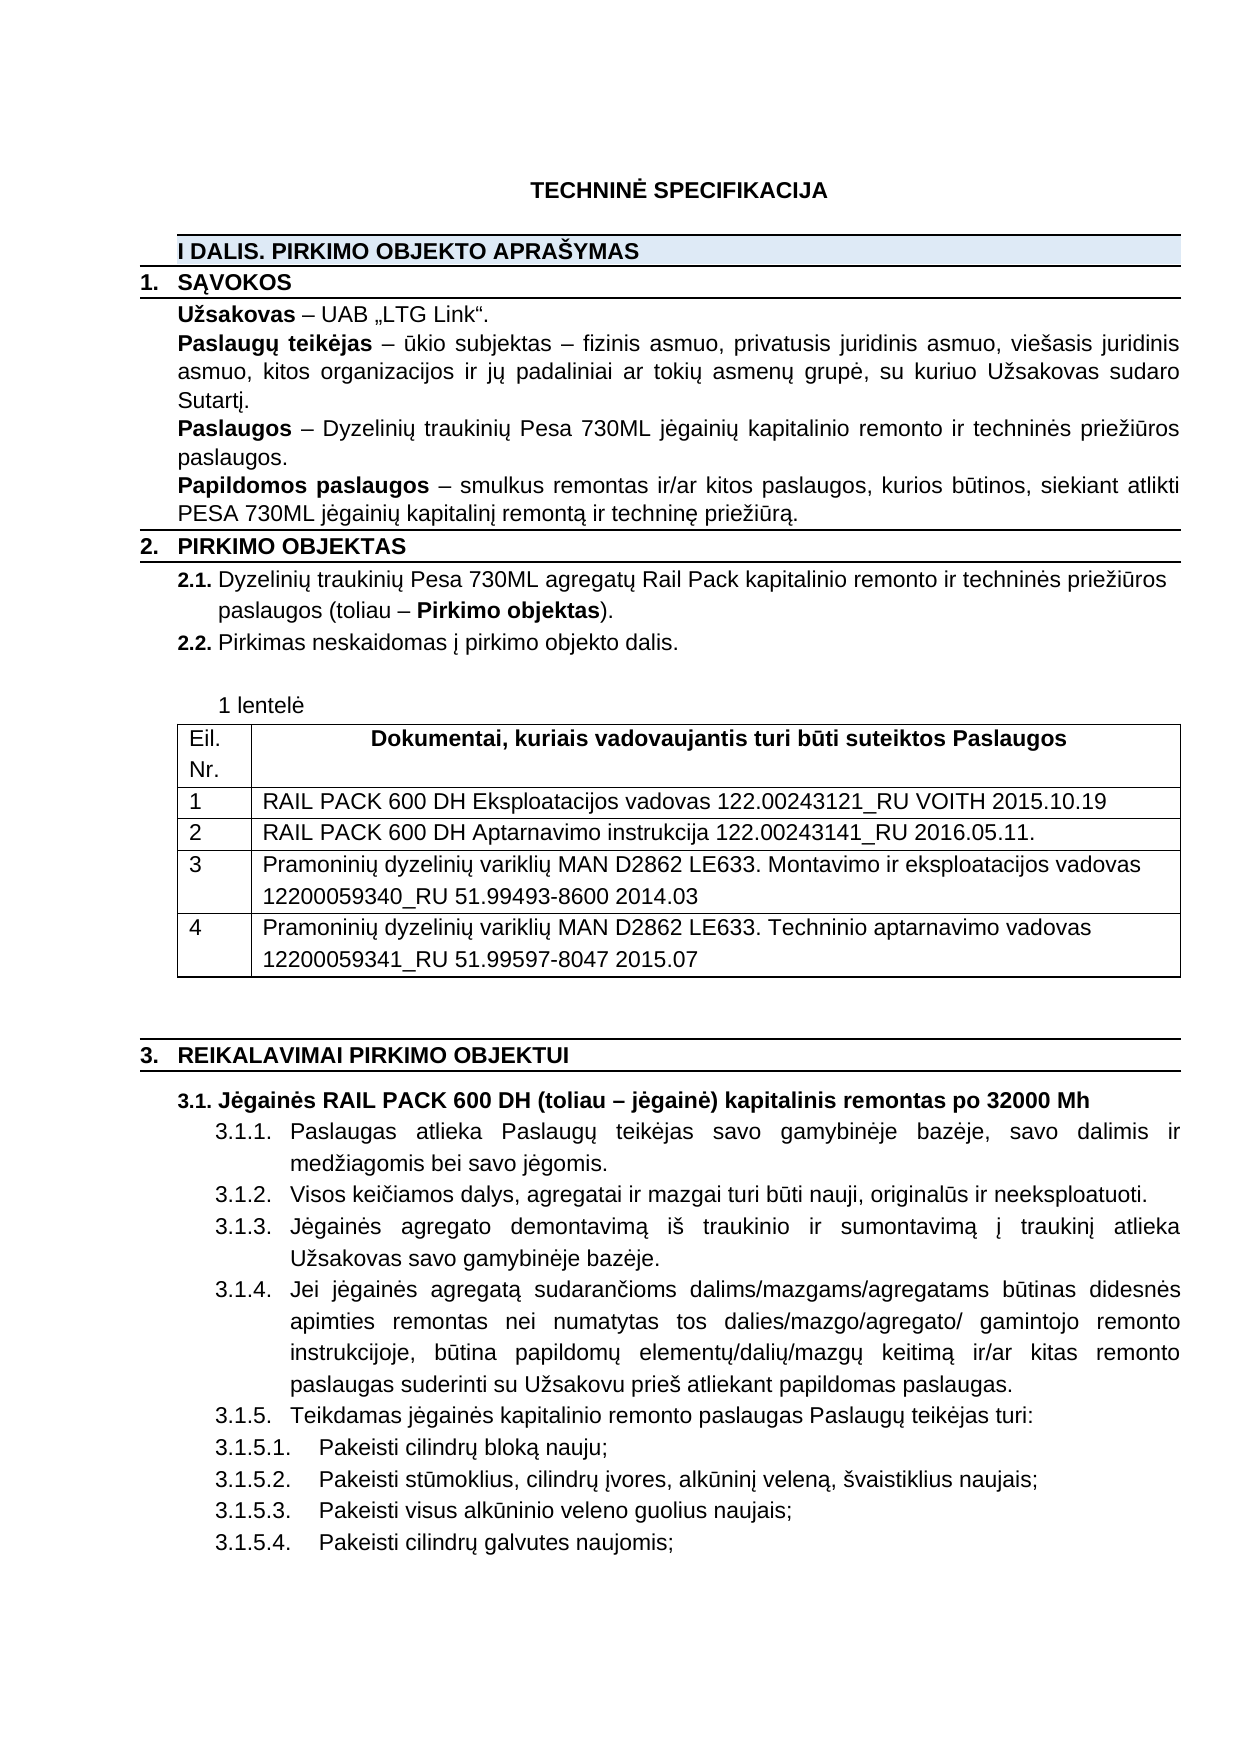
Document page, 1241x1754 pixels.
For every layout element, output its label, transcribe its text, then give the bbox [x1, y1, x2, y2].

list Jėgainės agregato demontavimą iš traukinio ir sumontavimą į traukinį atlieka Užsakovas savo gamybinėje bazėje. [215, 1213, 1181, 1271]
text I DALIS. PIRKIMO OBJEKTO APRAŠYMAS [177, 236, 1181, 264]
table_cell 3 [178, 851, 251, 913]
table_cell 4 [178, 914, 251, 976]
list Visos keičiamos dalys, agregatai ir mazgai turi būti nauji, originalūs ir neeksploatuoti. [215, 1181, 1181, 1208]
table_cell 2 [178, 819, 251, 850]
table_cell Pramoninių dyzelinių variklių MAN D2862 LE633. Techninio aptarnavimo vadovas 12200059341_RU 51.99597-8047 2015.07 [252, 914, 1180, 976]
list Jėgainės RAIL PACK 600 DH (toliau – jėgainė) kapitalinis remontas po 32000 Mh [177, 1087, 1181, 1113]
list Pakeisti stūmoklius, cilindrų įvores, alkūninį veleną, švaistiklius naujais; [215, 1466, 1181, 1492]
text Papildomos paslaugos – smulkus remontas ir/ar kitos paslaugos, kurios būtinos, siekiant atlikti PESA 730ML jėgainių kapitalinį remontą ir techninę priežiūrą. [177, 472, 1181, 527]
text Paslaugų teikėjas – ūkio subjektas – fizinis asmuo, privatusis juridinis asmuo, viešasis juridinis asmuo, kitos organizacijos ir jų padaliniai ar tokių asmenų grupė, su kuriuo Užsakovas sudaro Sutartį. [177, 330, 1181, 413]
list Pirkimas neskaidomas į pirkimo objekto dalis. [177, 629, 1181, 655]
list Teikdamas jėgainės kapitalinio remonto paslaugas Paslaugų teikėjas turi: [215, 1402, 1181, 1429]
text Paslaugos – Dyzelinių traukinių Pesa 730ML jėgainių kapitalinio remonto ir techninės priežiūros paslaugos. [177, 415, 1181, 470]
table_cell 1 [178, 788, 251, 818]
list 1 lentelė [218, 692, 1181, 718]
list Pakeisti cilindrų bloką nauju; [215, 1434, 1181, 1460]
list Dyzelinių traukinių Pesa 730ML agregatų Rail Pack kapitalinio remonto ir techninės priežiūros paslaugos (toliau – Pirkimo objektas). [177, 566, 1181, 623]
table_cell Pramoninių dyzelinių variklių MAN D2862 LE633. Montavimo ir eksploatacijos vadovas 12200059340_RU 51.99493-8600 2014.03 [252, 851, 1180, 913]
list Pakeisti visus alkūninio veleno guolius naujais; [215, 1497, 1181, 1523]
subtitle PIRKIMO OBJEKTAS [140, 531, 1181, 561]
list Jei jėgainės agregatą sudarančioms dalims/mazgams/agregatams būtinas didesnės apimties remontas nei numatytas tos dalies/mazgo/agregato/ gamintojo remonto instrukcijoje, būtina papildomų elementų/dalių/mazgų keitimą ir/ar kitas remonto paslaugas suderinti su Užsakovu prieš atliekant papildomas paslaugas. [215, 1276, 1181, 1397]
table_header Eil. Nr. [178, 725, 251, 787]
subtitle SĄVOKOS [140, 267, 1181, 297]
table_cell RAIL PACK 600 DH Eksploatacijos vadovas 122.00243121_RU VOITH 2015.10.19 [252, 788, 1180, 818]
list Pakeisti cilindrų galvutes naujomis; [215, 1529, 1181, 1555]
text TECHNINĖ SPECIFIKACIJA [177, 177, 1181, 203]
table_cell RAIL PACK 600 DH Aptarnavimo instrukcija 122.00243141_RU 2016.05.11. [252, 819, 1180, 850]
list Paslaugas atlieka Paslaugų teikėjas savo gamybinėje bazėje, savo dalimis ir medžiagomis bei savo jėgomis. [215, 1118, 1181, 1176]
subtitle REIKALAVIMAI PIRKIMO OBJEKTUI [140, 1040, 1181, 1070]
text Užsakovas – UAB „LTG Link“. [177, 301, 1181, 328]
table_header Dokumentai, kuriais vadovaujantis turi būti suteiktos Paslaugos [252, 725, 1180, 787]
